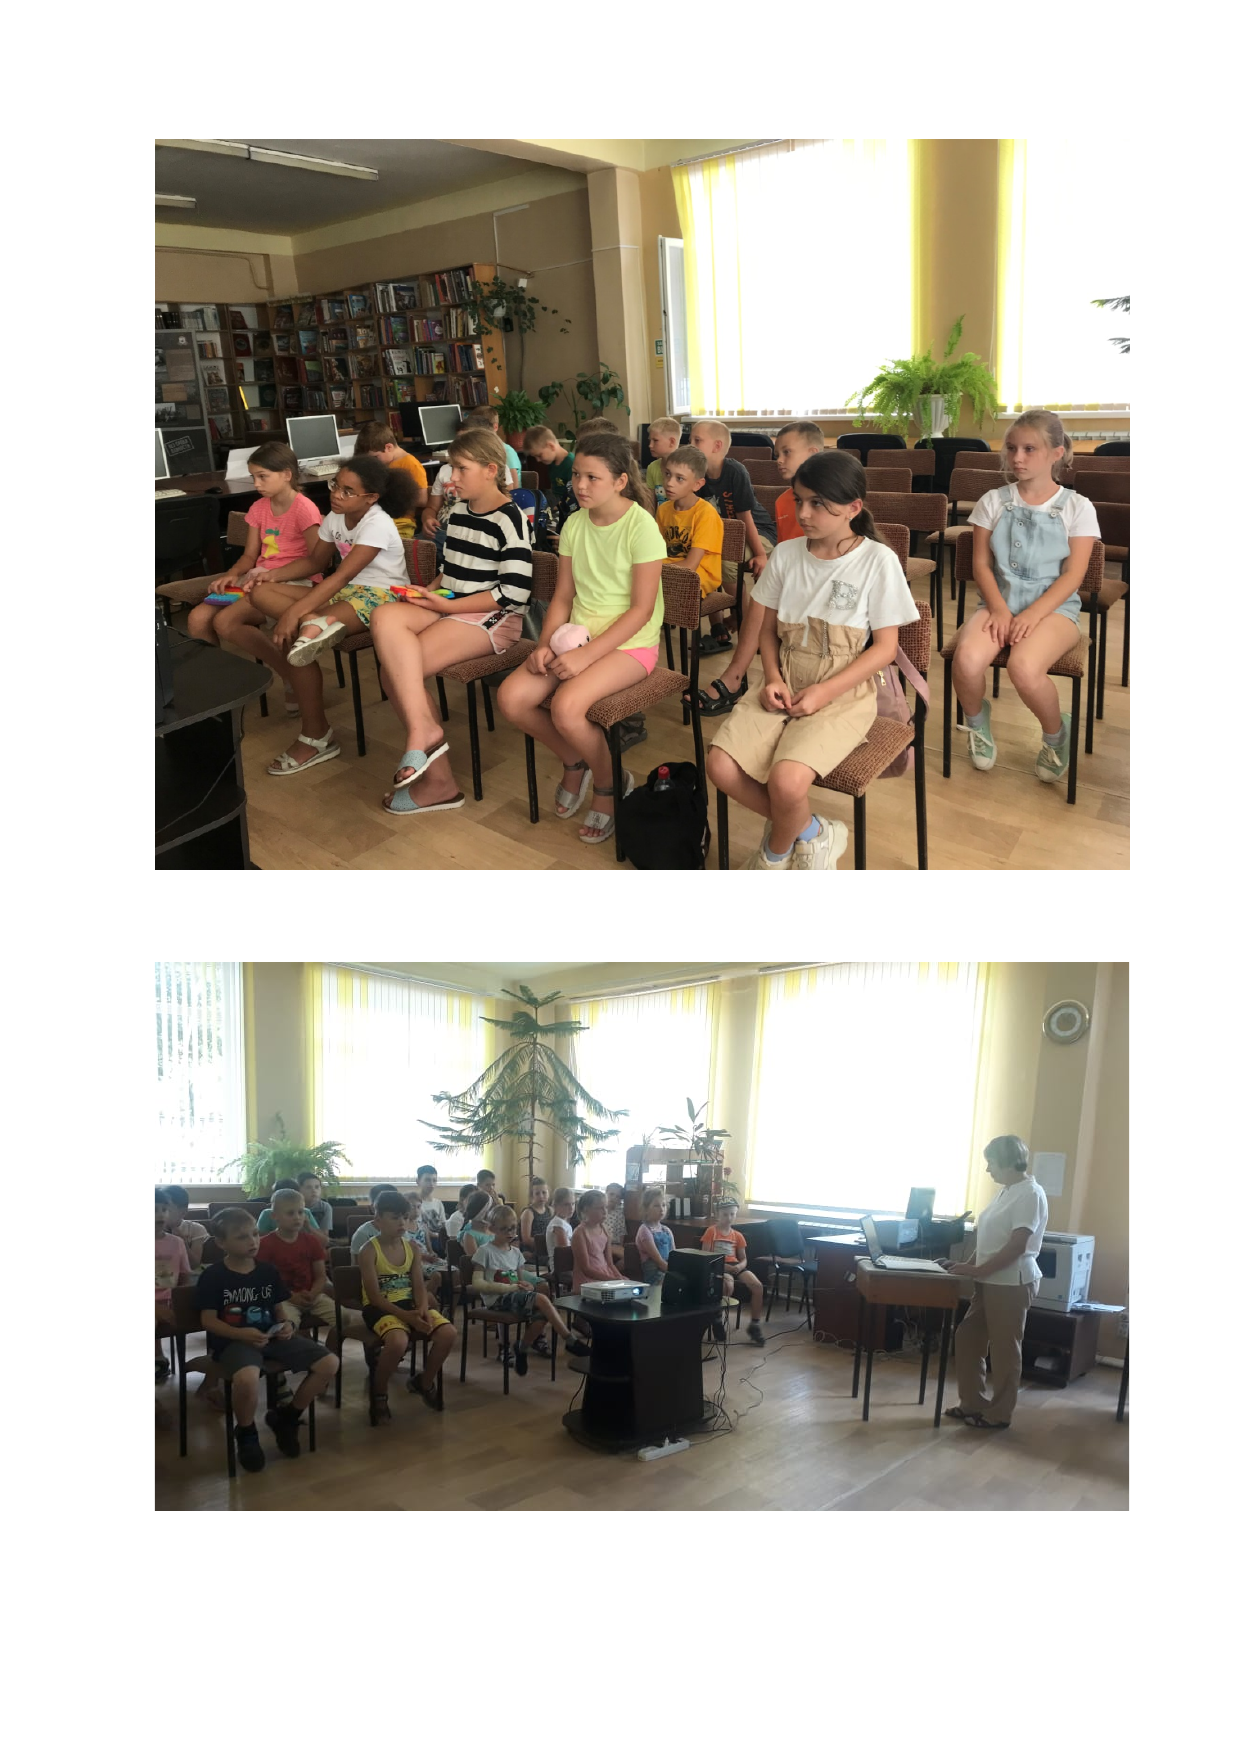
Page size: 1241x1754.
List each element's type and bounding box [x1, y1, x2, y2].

picture [156, 139, 1129, 870]
picture [154, 962, 1130, 1511]
